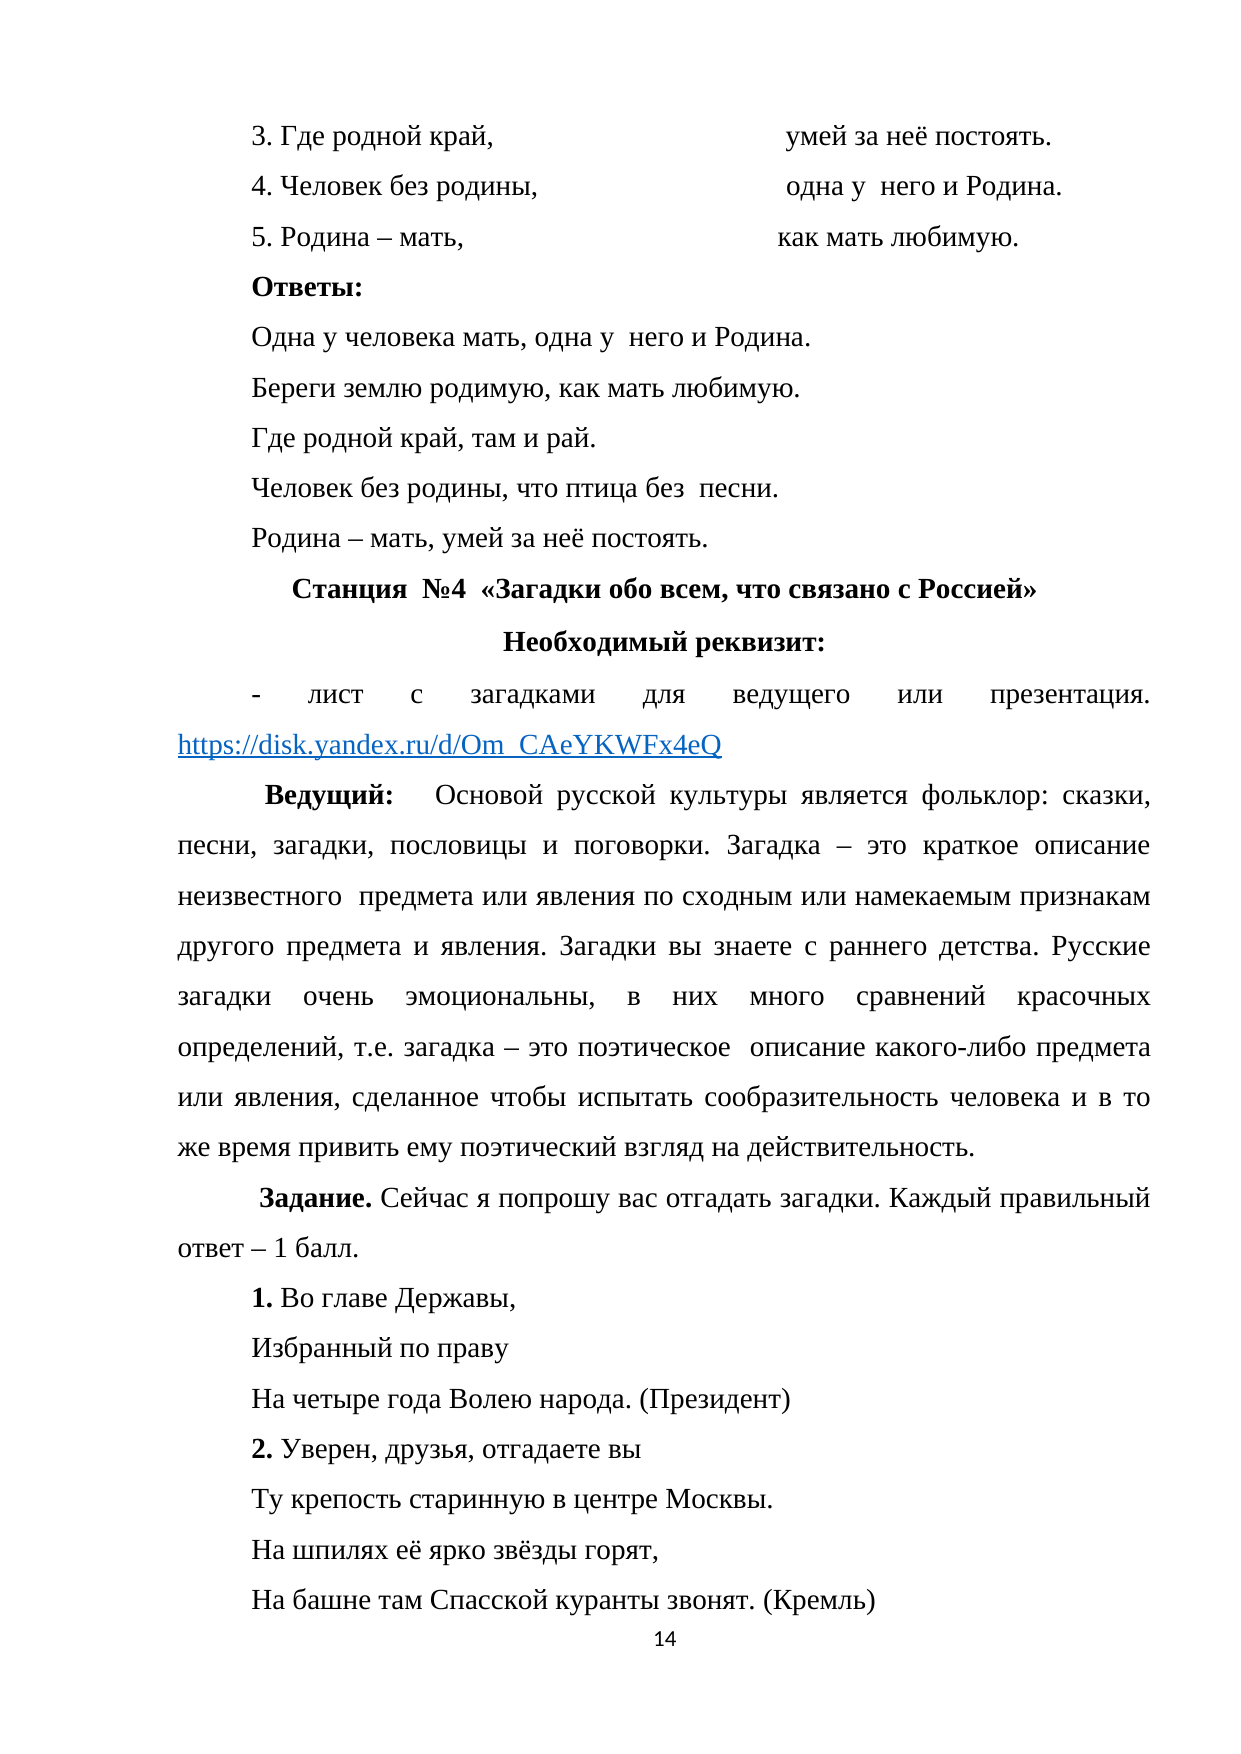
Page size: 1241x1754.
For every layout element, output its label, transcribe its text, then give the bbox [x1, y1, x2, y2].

text Станция №4 «Загадки обо всем, что связано с Россией» [177, 571, 1152, 604]
text Избранный по праву [177, 1331, 1152, 1364]
text 1. Во главе Державы, [177, 1280, 1152, 1314]
text 2. Уверен, друзья, отгадаете вы [177, 1431, 1152, 1465]
text Человек без родины, что птица без песни. [177, 470, 1152, 504]
text На шпилях её ярко звёзды горят, [177, 1532, 1152, 1565]
text Где родной край, там и рай. [177, 420, 1152, 453]
text Задание. Сейчас я попрошу вас отгадать загадки. Каждый правильный ответ – 1 балл. [177, 1180, 1152, 1263]
text 4. Человек без родины, одна у него и Родина. [177, 168, 1152, 202]
text Ведущий: Основой русской культуры является фольклор: сказки, песни, загадки, пословицы и поговорки. Загадка – это краткое описание неизвестного предмета или явления по сходным или намекаемым признакам другого предмета и явления. Загадки вы знаете с раннего детства. Русские загадки очень эмоциональны, в них много сравнений красочных определений, т.е. загадка – это поэтическое описание какого-либо предмета или явления, сделанное чтобы испытать сообразительность человека и в то же время привить ему поэтический взгляд на действительность. [177, 777, 1152, 1163]
text 3. Где родной край, умей за неё постоять. [177, 118, 1152, 152]
text Ответы: [177, 269, 1152, 303]
text - лист с загадками для ведущего или презентация. https://disk.yandex.ru/d/Om_CAeYKWFx4eQ [177, 677, 1152, 760]
text Береги землю родимую, как мать любимую. [177, 370, 1152, 403]
text Необходимый реквизит: [177, 624, 1152, 657]
text 5. Родина – мать, как мать любимую. [177, 219, 1152, 252]
text На четыре года Волею народа. (Президент) [177, 1381, 1152, 1414]
text Родина – мать, умей за неё постоять. [177, 521, 1152, 554]
text На башне там Спасской куранты звонят. (Кремль) [177, 1582, 1152, 1616]
text Одна у человека мать, одна у него и Родина. [177, 319, 1152, 353]
text Ту крепость старинную в центре Москвы. [177, 1482, 1152, 1515]
